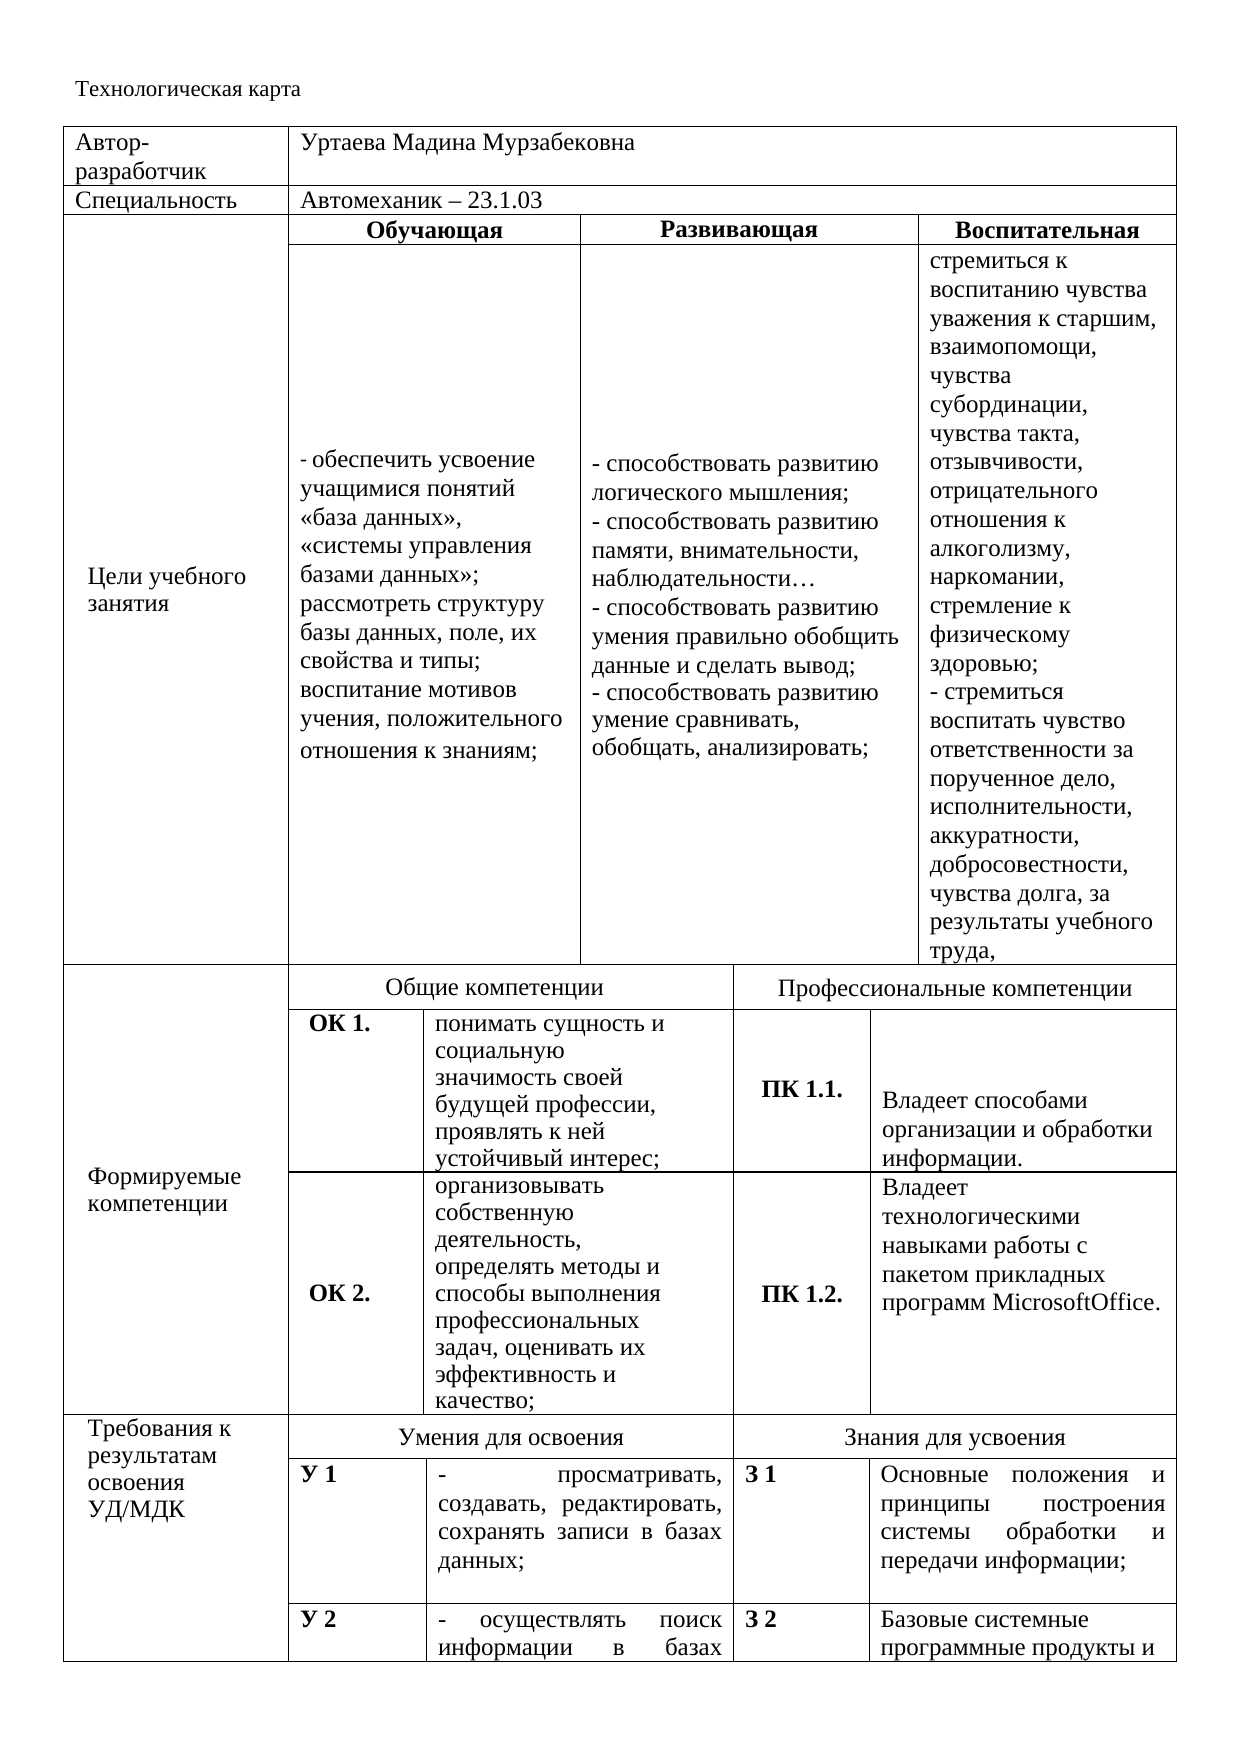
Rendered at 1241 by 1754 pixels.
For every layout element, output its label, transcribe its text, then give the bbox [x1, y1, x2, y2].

table_cell - способствовать развитию логического мышления; - способствовать развитию памяти, внимательности, наблюдательности… - способствовать развитию умения правильно обобщить данные и сделать вывод; - способствовать развитию умение сравнивать, обобщать, анализировать; [581, 245, 918, 964]
table_cell Автомеханик – 23.1.03 [289, 186, 1176, 214]
table_cell Развивающая [581, 215, 918, 244]
table_cell - просматривать, создавать, редактировать, сохранять записи в базах данных; [427, 1459, 733, 1603]
table_cell ПК 1.1. [734, 1010, 870, 1171]
table_cell Основные положения и принципы построения системы обработки и передачи информации; [870, 1459, 1176, 1603]
table_cell З 2 [734, 1604, 869, 1661]
table_cell Знания для усвоения [734, 1415, 1176, 1458]
table_cell ОК 1. [289, 1010, 423, 1171]
table_cell Специальность [64, 186, 288, 214]
table_cell Формируемые компетенции [64, 965, 288, 1414]
table_cell организовывать собственную деятельность, определять методы и способы выполнения профессиональных задач, оценивать их эффективность и качество; [424, 1173, 733, 1414]
table_cell ПК 1.2. [734, 1173, 870, 1414]
table_header Автор-разработчик [64, 127, 288, 184]
table_cell Профессиональные компетенции [734, 965, 1176, 1009]
table_cell - обеспечить усвоение учащимися понятий «база данных», «системы управления базами данных»; рассмотреть структуру базы данных, поле, их свойства и типы; воспитание мотивов учения, положительного отношения к знаниям; [289, 245, 580, 964]
table_cell Цели учебного занятия [64, 215, 288, 964]
table_cell У 2 [289, 1604, 426, 1661]
table_cell понимать сущность и социальную значимость своей будущей профессии, проявлять к ней устойчивый интерес; [424, 1010, 733, 1171]
table_cell Обучающая [289, 215, 580, 244]
table_cell Умения для освоения [289, 1415, 733, 1458]
table_cell Владеет способами организации и обработки информации. [871, 1010, 1176, 1171]
table_cell Воспитательная [919, 215, 1176, 244]
table_cell ОК 2. [289, 1173, 423, 1414]
table_cell З 1 [734, 1459, 869, 1603]
table_cell Требования к результатам освоения УД/МДК [64, 1415, 288, 1661]
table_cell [870, 1604, 1176, 1661]
table_cell У 1 [289, 1459, 426, 1603]
text Технологическая карта [75, 75, 1165, 101]
table_cell Владеет технологическими навыками работы с пакетом прикладных программ MicrosoftOffice. [871, 1173, 1176, 1414]
table_cell Общие компетенции [289, 965, 733, 1009]
table_header Уртаева Мадина Мурзабековна [289, 127, 1176, 184]
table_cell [427, 1604, 733, 1661]
table_cell стремиться к воспитанию чувства уважения к старшим, взаимопомощи, чувства субординации, чувства такта, отзывчивости, отрицательного отношения к алкоголизму, наркомании, стремление к физическому здоровью; - стремиться воспитать чувство ответственности за порученное дело, исполнительности, аккуратности, добросовестности, чувства долга, за результаты учебного труда, [919, 245, 1176, 964]
